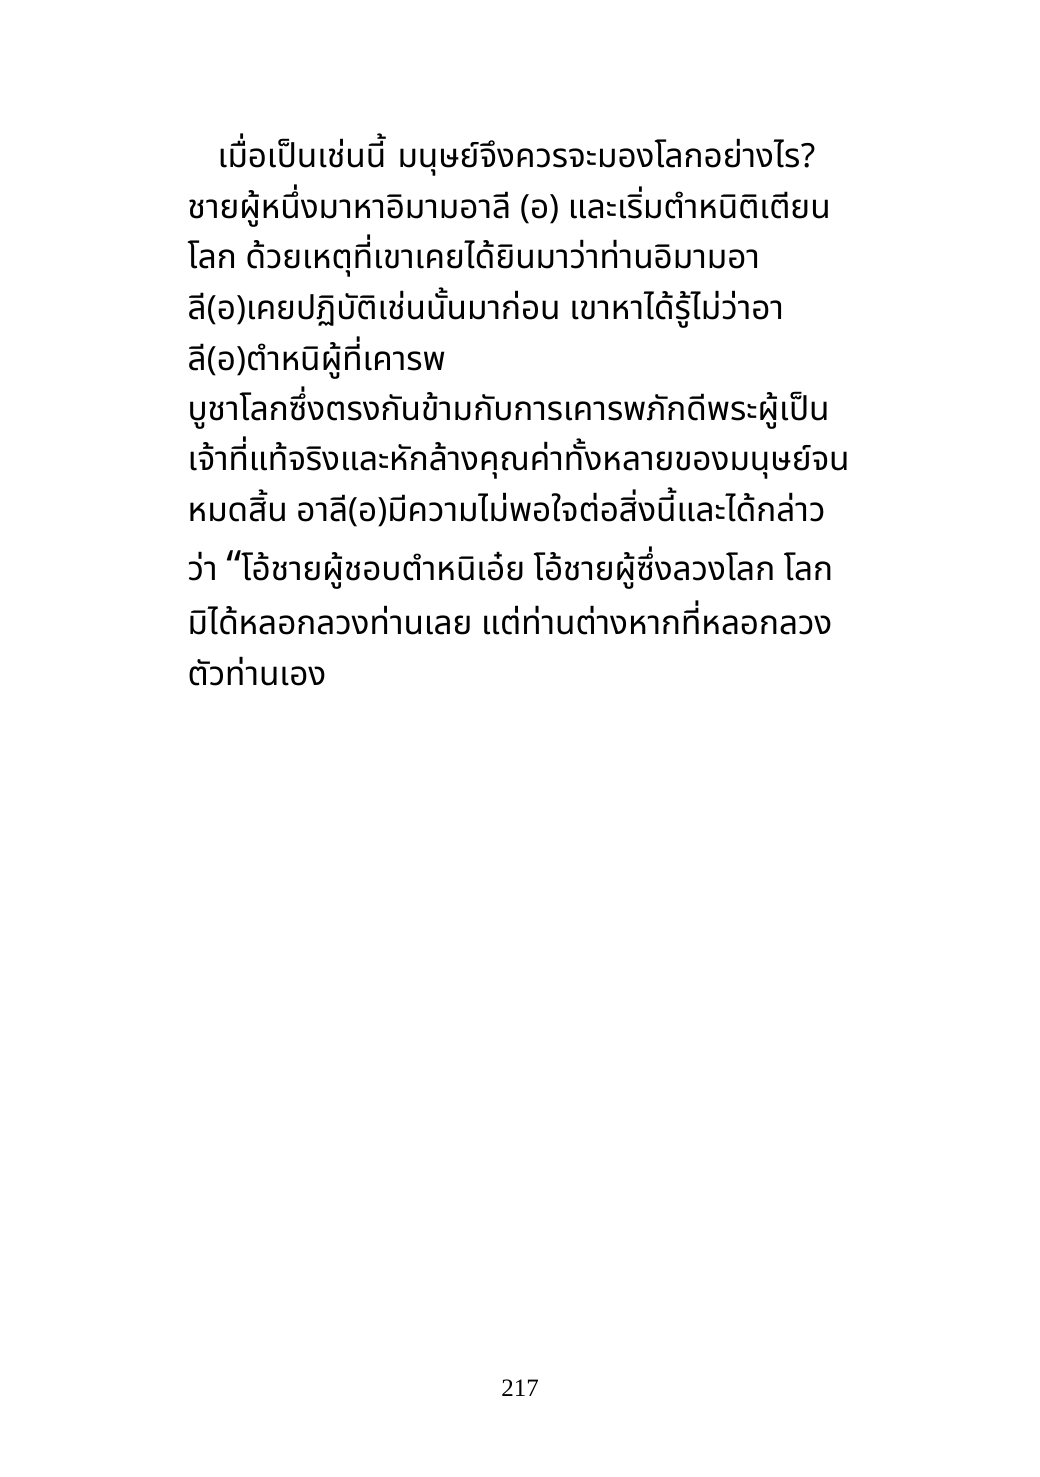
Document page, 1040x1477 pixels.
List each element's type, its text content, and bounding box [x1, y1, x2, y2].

text เมื่อเป็นเช่นนี้ มนุษย์จึงควรจะมองโลกอย่างไร? ชายผู้หนึ่งมาหาอิมามอาลี (อ) และเริ่มตำหนิติเตียนโลก ด้วยเหตุที่เขาเคยได้ยินมาว่าท่านอิมามอาลี(อ)เคยปฏิบัติเช่นนั้นมาก่อน เขาหาได้รู้ไม่ว่าอาลี(อ)ตำหนิผู้ที่เคารพ [187, 132, 852, 385]
text บูชาโลกซึ่งตรงกันข้ามกับการเคารพภักดีพระผู้เป็นเจ้าที่แท้จริงและหักล้างคุณค่าทั้งหลายของมนุษย์จนหมดสิ้น อาลี(อ)มีความไม่พอใจต่อสิ่งนี้และได้กล่าวว่า “โอ้ชายผู้ชอบตำหนิเอ๋ย โอ้ชายผู้ซึ่งลวงโลก โลกมิได้หลอกลวงท่านเลย แต่ท่านต่างหากที่หลอกลวงตัวท่านเอง [187, 385, 852, 700]
